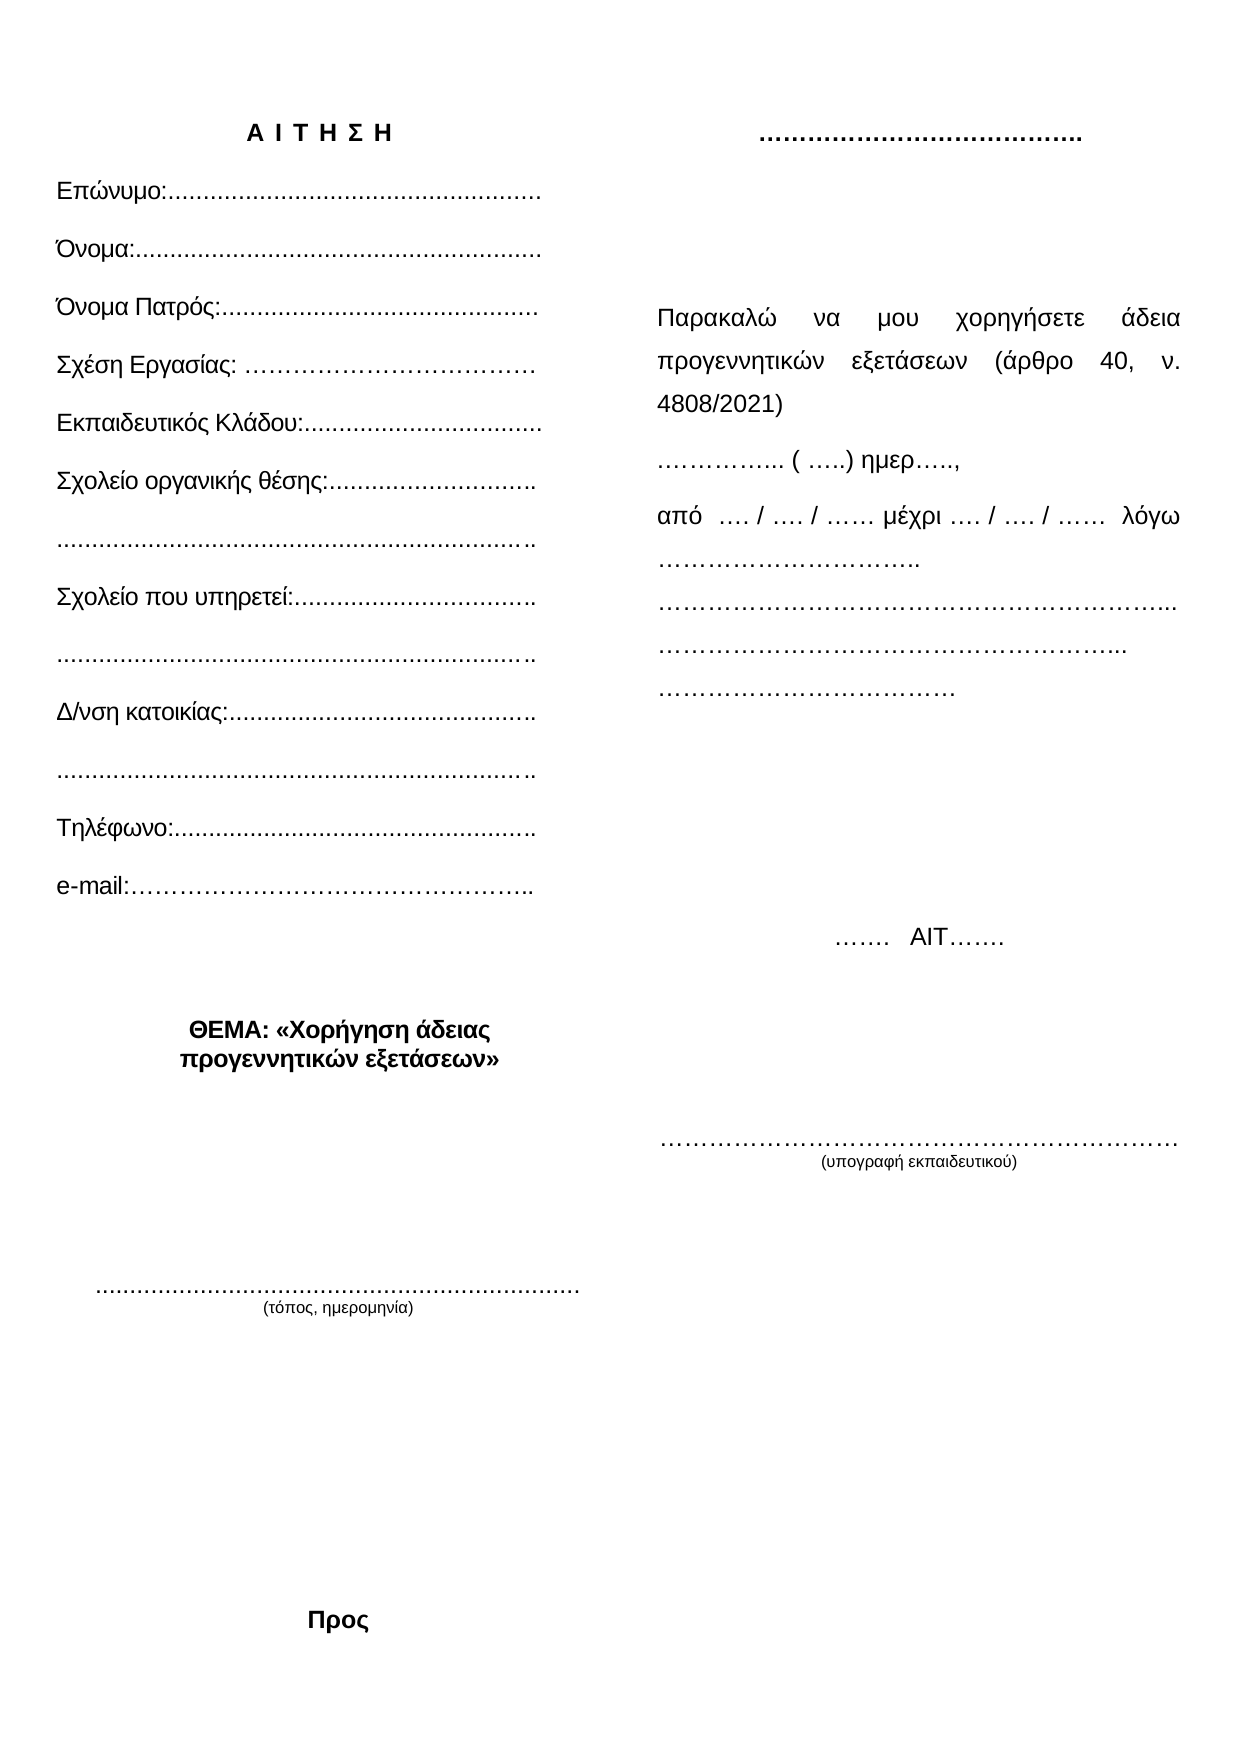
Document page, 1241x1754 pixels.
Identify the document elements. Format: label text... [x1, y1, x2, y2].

text ……………………………………………………… [657, 1123, 1181, 1152]
text .. [56, 523, 620, 552]
text Επώνυμο: [56, 176, 620, 205]
text (υπογραφή εκπαιδευτικού) [657, 1152, 1181, 1171]
text Σχολείο που υπηρετεί: .. [56, 581, 620, 610]
text Σχολείο οργανικής θέσης: .. [56, 466, 620, 494]
text …………………………………. [660, 118, 1181, 147]
text ΑΙΤΗΣΗ [246, 118, 620, 147]
text ……. ΑΙΤ……. [657, 922, 1181, 951]
text ΘΕΜΑ: «Χορήγηση άδειας [59, 1015, 620, 1044]
text .. [56, 639, 620, 668]
text Δ/νση κατοικίας: .. [56, 697, 620, 726]
text e-mail:………………………………………….. [56, 871, 620, 900]
text .…………... ( …..) ημερ….., [657, 445, 1181, 474]
text Σχέση Εργασίας: ……………………………… [56, 350, 620, 378]
text Όνομα: [56, 234, 620, 263]
text Εκπαιδευτικός Κλάδου: [56, 408, 620, 436]
text Παρακαλώ να μου χορηγήσετε άδεια προγεννητικών εξετάσεων (άρθρο 40, ν. 4808/2021) [657, 303, 1181, 418]
text (τόπος, ημερομηνία) [56, 1298, 620, 1317]
text Τηλέφωνο: .. [56, 813, 620, 842]
text από …. / …. / …… μέχρι …. / …. / …… λόγω …………………………..……………………………………………………...………………………………………………...……………………………… [657, 501, 1181, 702]
text .. [56, 755, 620, 784]
text Όνομα Πατρός: [56, 292, 620, 321]
text προγεννητικών εξετάσεων» [59, 1044, 620, 1073]
text Προς [56, 1605, 620, 1634]
